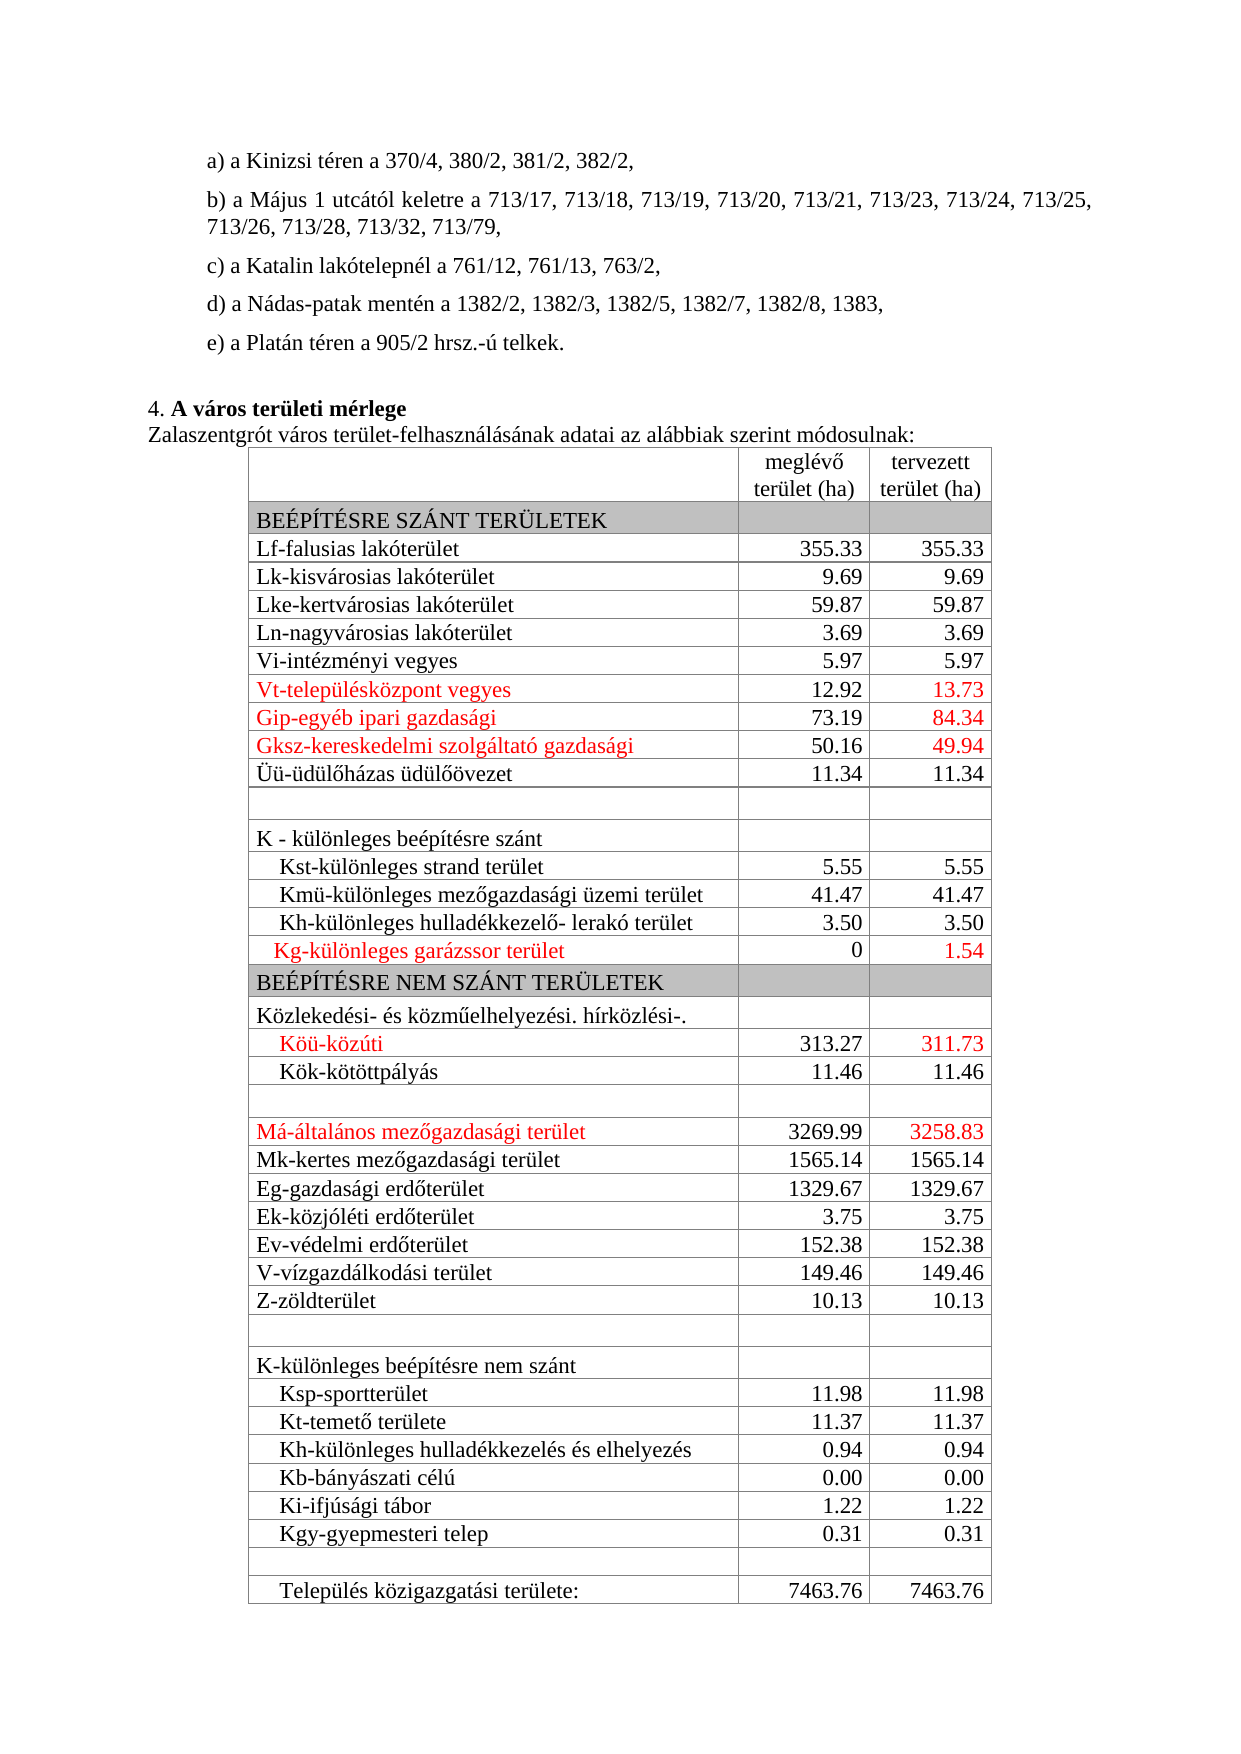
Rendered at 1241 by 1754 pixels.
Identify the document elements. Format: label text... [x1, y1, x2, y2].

table_cell [739, 965, 869, 996]
table_cell Kök-kötöttpályás [249, 1057, 738, 1084]
table_cell Köü-közúti [249, 1029, 738, 1056]
table_cell 3.69 [739, 619, 869, 646]
table_cell 3.50 [870, 908, 991, 935]
table_cell 41.47 [870, 880, 991, 907]
table_cell 11.46 [739, 1057, 869, 1084]
text d) a Nádas-patak mentén a 1382/2, 1382/3, 1382/5, 1382/7, 1382/8, 1383, [207, 291, 1093, 317]
table_cell Ln-nagyvárosias lakóterület [249, 619, 738, 646]
table_cell [739, 788, 869, 819]
table_cell [249, 1548, 738, 1575]
table_cell Z-zöldterület [249, 1286, 738, 1313]
table_cell 3.75 [739, 1202, 869, 1229]
table_cell [739, 1347, 869, 1378]
table_cell Ksp-sportterület [249, 1379, 738, 1406]
table_cell 9.69 [739, 563, 869, 589]
table_cell Település közigazgatási területe: [249, 1576, 738, 1603]
table_cell 73.19 [739, 703, 869, 730]
table_cell 7463.76 [739, 1576, 869, 1603]
table_cell [739, 820, 869, 851]
table_cell Lk-kisvárosias lakóterület [249, 563, 738, 589]
table_cell 313.27 [739, 1029, 869, 1056]
table_cell 0.00 [870, 1464, 991, 1491]
table_cell 11.37 [739, 1407, 869, 1434]
table_cell 11.98 [870, 1379, 991, 1406]
table_header tervezett terület (ha) [870, 448, 991, 501]
table_cell Má-általános mezőgazdasági terület [249, 1118, 738, 1145]
text a) a Kinizsi téren a 370/4, 380/2, 381/2, 382/2, [207, 148, 1093, 174]
table_cell Kg-különleges garázssor terület [249, 936, 738, 963]
table_cell 355.33 [739, 534, 869, 561]
table_cell 0 [739, 936, 869, 963]
table_cell BEÉPÍTÉSRE SZÁNT TERÜLETEK [249, 502, 738, 533]
table_cell 10.13 [739, 1286, 869, 1313]
table_cell K - különleges beépítésre szánt [249, 820, 738, 851]
table_cell Lke-kertvárosias lakóterület [249, 591, 738, 618]
table_cell Kb-bányászati célú [249, 1464, 738, 1491]
table_cell Közlekedési- és közműelhelyezési. hírközlési-. [249, 997, 738, 1028]
table_cell 5.97 [870, 647, 991, 674]
text e) a Platán téren a 905/2 hrsz.-ú telkek. [207, 329, 1093, 356]
table_cell 7463.76 [870, 1576, 991, 1603]
table_cell Lf-falusias lakóterület [249, 534, 738, 561]
table_cell 11.98 [739, 1379, 869, 1406]
text 4. A város területi mérlege [148, 394, 1093, 421]
table_cell [870, 997, 991, 1028]
text c) a Katalin lakótelepnél a 761/12, 761/13, 763/2, [207, 252, 1093, 278]
table_cell 355.33 [870, 534, 991, 561]
table_cell 149.46 [739, 1258, 869, 1285]
table_cell Mk-kertes mezőgazdasági terület [249, 1146, 738, 1173]
table_cell Eg-gazdasági erdőterület [249, 1174, 738, 1201]
table_cell [739, 1315, 869, 1346]
table_cell 1565.14 [739, 1146, 869, 1173]
table_cell [870, 788, 991, 819]
table_cell Kh-különleges hulladékkezelés és elhelyezés [249, 1435, 738, 1462]
table_cell 0.31 [870, 1520, 991, 1547]
table_header [249, 448, 738, 501]
table_cell Kst-különleges strand terület [249, 852, 738, 879]
table_cell [249, 1085, 738, 1117]
table_cell [870, 965, 991, 996]
table_cell [739, 1085, 869, 1117]
table_cell 0.94 [739, 1435, 869, 1462]
table_cell 11.46 [870, 1057, 991, 1084]
table_cell 50.16 [739, 731, 869, 758]
table_cell [870, 502, 991, 533]
table_cell Kt-temető területe [249, 1407, 738, 1434]
table_cell 9.69 [870, 563, 991, 589]
table_cell 1.22 [739, 1492, 869, 1519]
table_cell [870, 820, 991, 851]
table_cell 59.87 [870, 591, 991, 618]
table_cell 1.22 [870, 1492, 991, 1519]
table_cell 13.73 [870, 675, 991, 702]
table_cell K-különleges beépítésre nem szánt [249, 1347, 738, 1378]
table_cell 1.54 [870, 936, 991, 963]
table_cell 12.92 [739, 675, 869, 702]
table_cell Gksz-kereskedelmi szolgáltató gazdasági [249, 731, 738, 758]
table_cell [249, 1315, 738, 1346]
table_cell 311.73 [870, 1029, 991, 1056]
table_cell Ek-közjóléti erdőterület [249, 1202, 738, 1229]
table_cell 3269.99 [739, 1118, 869, 1145]
table_cell Kgy-gyepmesteri telep [249, 1520, 738, 1547]
table_cell 3.75 [870, 1202, 991, 1229]
table_cell 5.55 [739, 852, 869, 879]
table_cell V-vízgazdálkodási terület [249, 1258, 738, 1285]
table_cell 84.34 [870, 703, 991, 730]
table_cell 11.37 [870, 1407, 991, 1434]
table_cell 11.34 [870, 759, 991, 786]
table_cell [739, 1548, 869, 1575]
table_cell Vi-intézményi vegyes [249, 647, 738, 674]
table_cell 3.69 [870, 619, 991, 646]
table_cell Kmü-különleges mezőgazdasági üzemi terület [249, 880, 738, 907]
table_cell 1329.67 [870, 1174, 991, 1201]
table_cell Ki-ifjúsági tábor [249, 1492, 738, 1519]
table_cell [739, 502, 869, 533]
table_cell 149.46 [870, 1258, 991, 1285]
table_cell 0.00 [739, 1464, 869, 1491]
table_cell Kh-különleges hulladékkezelő- lerakó terület [249, 908, 738, 935]
table_cell Üü-üdülőházas üdülőövezet [249, 759, 738, 786]
text Zalaszentgrót város terület-felhasználásának adatai az alábbiak szerint módosulnak: [148, 421, 1093, 447]
table_cell [249, 788, 738, 819]
table_cell [870, 1085, 991, 1117]
text b) a Május 1 utcától keletre a 713/17, 713/18, 713/19, 713/20, 713/21, 713/23, 713/24, 713/25, 713/26, 713/28, 713/32, 713/79, [207, 186, 1093, 239]
table_header meglévő terület (ha) [739, 448, 869, 501]
table_cell 49.94 [870, 731, 991, 758]
table_cell [870, 1548, 991, 1575]
table_cell 0.94 [870, 1435, 991, 1462]
table_cell 5.55 [870, 852, 991, 879]
table_cell 5.97 [739, 647, 869, 674]
table_cell [739, 997, 869, 1028]
table_cell Ev-védelmi erdőterület [249, 1230, 738, 1257]
table_cell [870, 1315, 991, 1346]
table_cell 1565.14 [870, 1146, 991, 1173]
table_cell 152.38 [739, 1230, 869, 1257]
table_cell 0.31 [739, 1520, 869, 1547]
table_cell Vt-településközpont vegyes [249, 675, 738, 702]
table_cell 1329.67 [739, 1174, 869, 1201]
table_cell Gip-egyéb ipari gazdasági [249, 703, 738, 730]
table_cell 11.34 [739, 759, 869, 786]
table_cell 3258.83 [870, 1118, 991, 1145]
table_cell 152.38 [870, 1230, 991, 1257]
table_cell 41.47 [739, 880, 869, 907]
table_cell BEÉPÍTÉSRE NEM SZÁNT TERÜLETEK [249, 965, 738, 996]
table_cell [870, 1347, 991, 1378]
table_cell 59.87 [739, 591, 869, 618]
table_cell 10.13 [870, 1286, 991, 1313]
table_cell 3.50 [739, 908, 869, 935]
